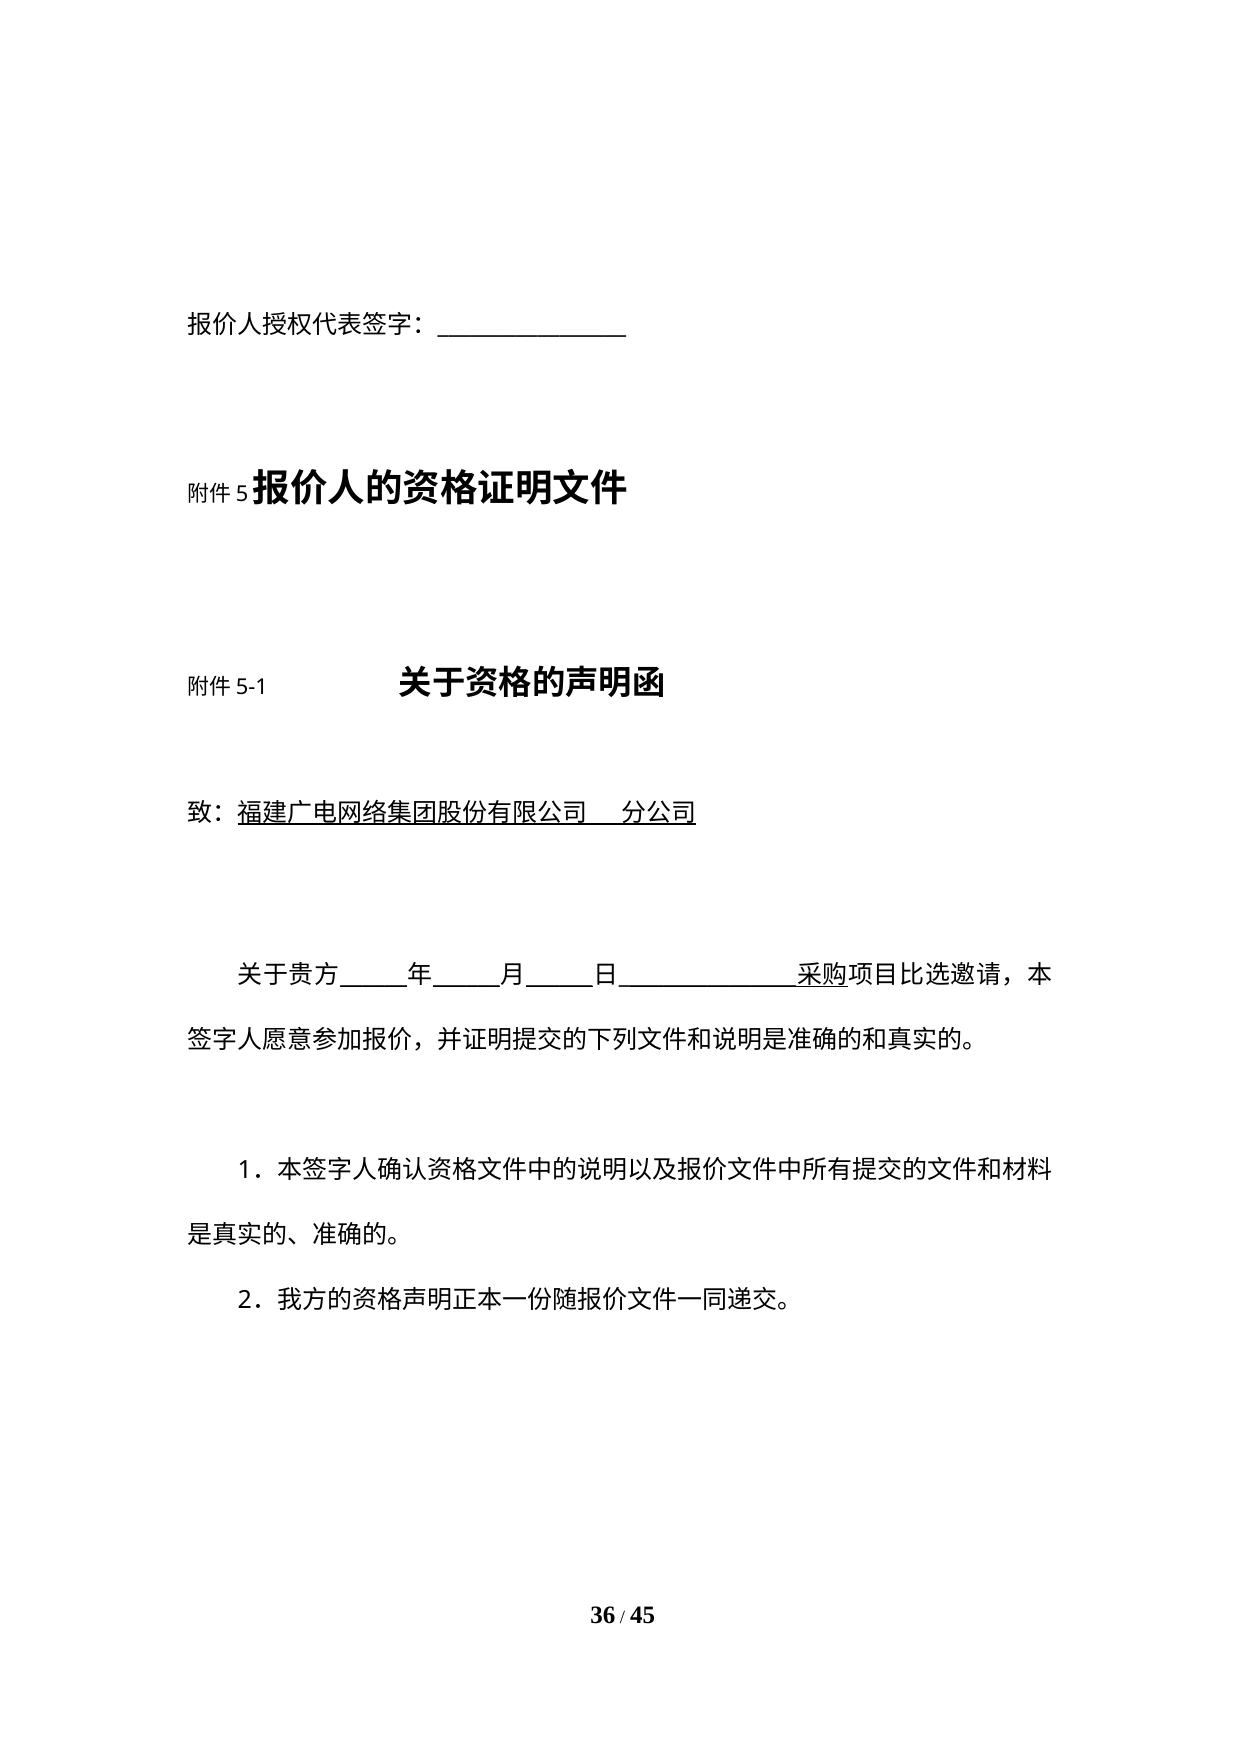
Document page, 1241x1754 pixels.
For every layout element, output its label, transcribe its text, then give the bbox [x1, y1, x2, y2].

text 致：福建广电网络集团股份有限公司 分公司 [187, 778, 1053, 843]
text 1．本签字人确认资格文件中的说明以及报价文件中所有提交的文件和材料是真实的、准确的。 [187, 1135, 1053, 1265]
text 附件5报价人的资格证明文件 [187, 453, 1053, 518]
text 附件5-1 关于资格的声明函 [187, 648, 1053, 713]
text 2．我方的资格声明正本一份随报价文件一同递交。 [187, 1265, 1053, 1330]
text 关于贵方______年______月______日________________采购项目比选邀请，本签字人愿意参加报价，并证明提交的下列文件和说明是准确的和真实的。 [187, 940, 1053, 1070]
text 报价人授权代表签字：_________________ [187, 290, 1053, 355]
